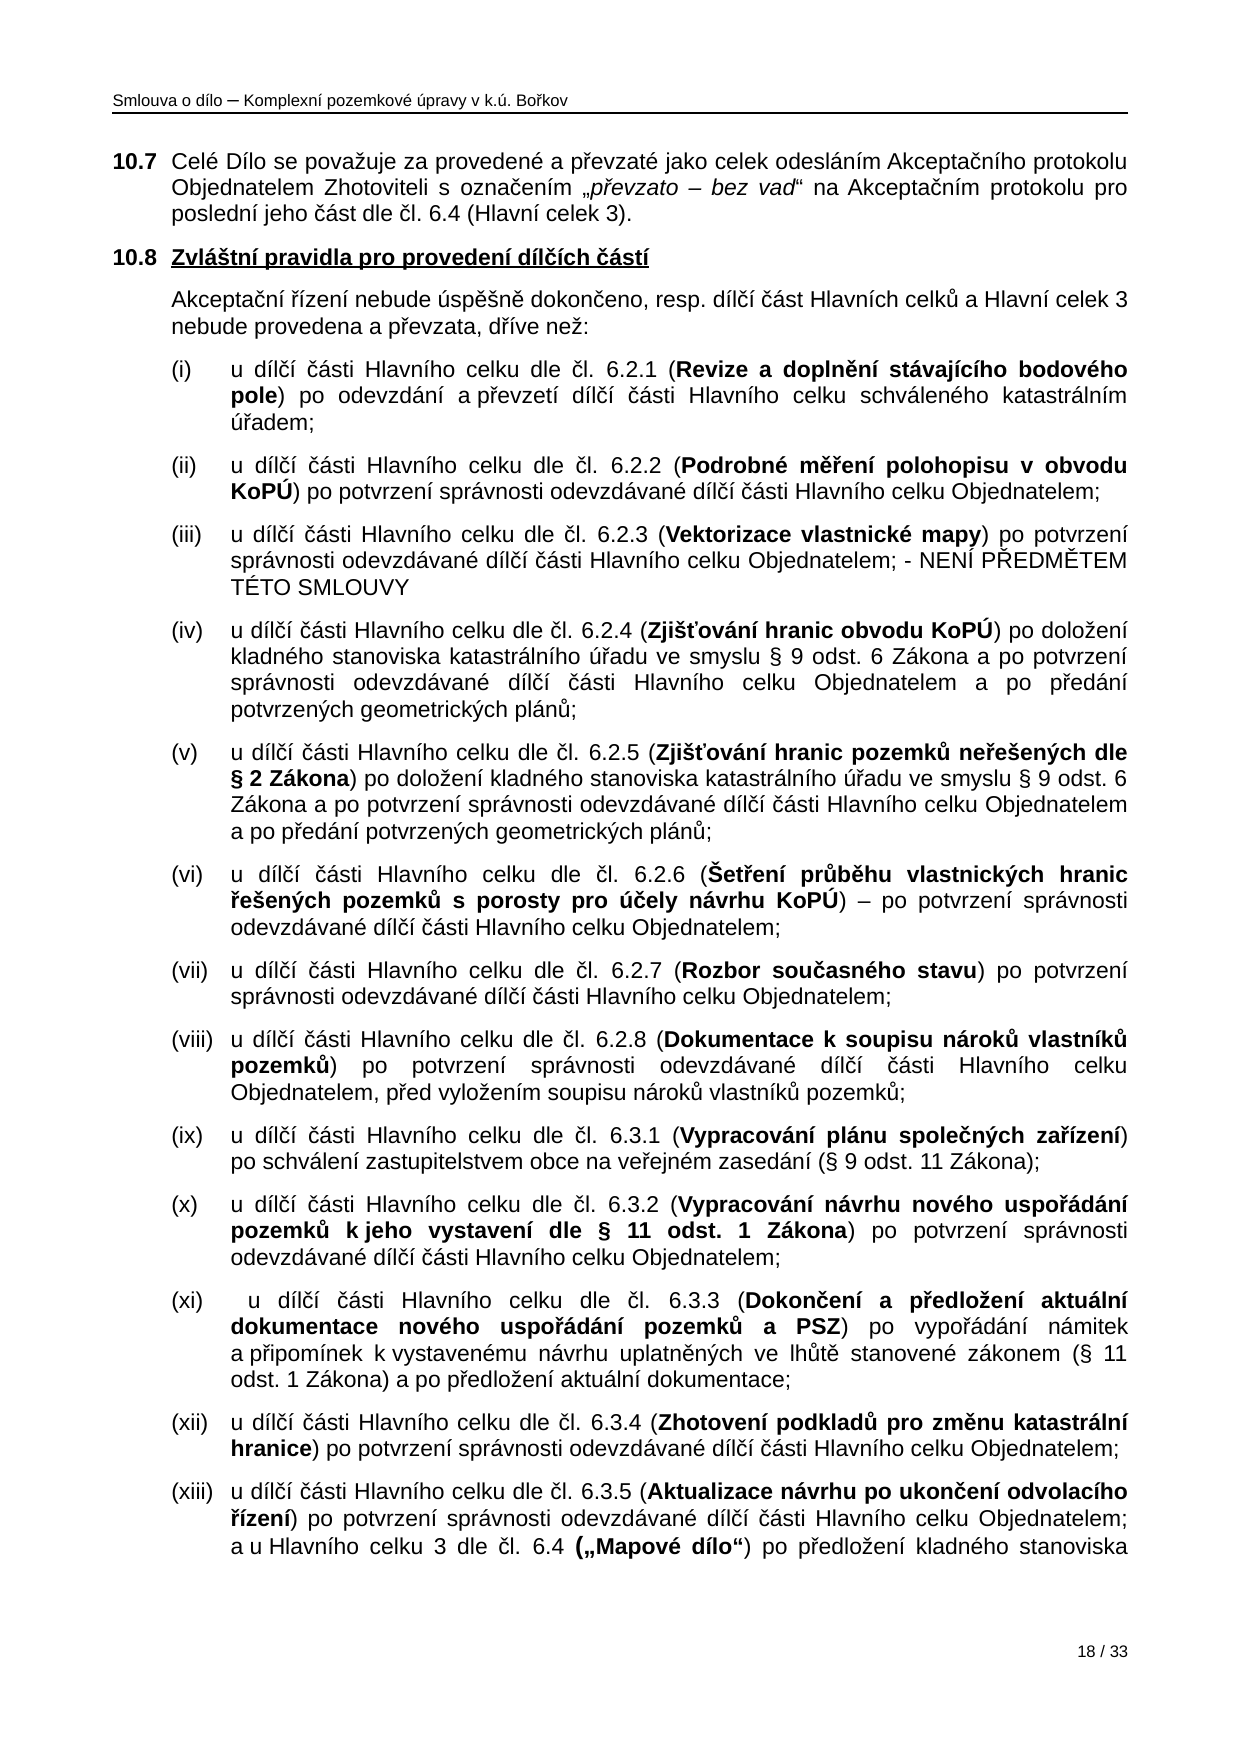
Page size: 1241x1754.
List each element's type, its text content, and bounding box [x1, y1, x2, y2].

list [171, 1478, 1128, 1560]
list u dílčí části Hlavního celku dle čl. 6.2.3 (Vektorizace vlastnické mapy) po potvrzení správnosti odevzdávané dílčí části Hlavního celku Objednatelem; - NENÍ PŘEDMĚTEM TÉTO SMLOUVY [171, 521, 1128, 600]
text Zvláštní pravidla pro provedení dílčích částí [112, 243, 1128, 270]
list u dílčí části Hlavního celku dle čl. 6.3.1 (Vypracování plánu společných zařízení) po schválení zastupitelstvem obce na veřejném zasedání (§ 9 odst. 11 Zákona); [171, 1122, 1128, 1174]
list u dílčí části Hlavního celku dle čl. 6.2.4 (Zjišťování hranic obvodu KoPÚ) po doložení kladného stanoviska katastrálního úřadu ve smyslu § 9 odst. 6 Zákona a po potvrzení správnosti odevzdávané dílčí části Hlavního celku Objednatelem a po předání potvrzených geometrických plánů; [171, 617, 1128, 722]
list Akceptační řízení nebude úspěšně dokončeno, resp. dílčí část Hlavních celků a Hlavní celek 3 nebude provedena a převzata, dříve než: [171, 286, 1128, 339]
list u dílčí části Hlavního celku dle čl. 6.2.8 (Dokumentace k soupisu nároků vlastníků pozemků) po potvrzení správnosti odevzdávané dílčí části Hlavního celku Objednatelem, před vyložením soupisu nároků vlastníků pozemků; [171, 1026, 1128, 1105]
list u dílčí části Hlavního celku dle čl. 6.2.2 (Podrobné měření polohopisu v obvodu KoPÚ) po potvrzení správnosti odevzdávané dílčí části Hlavního celku Objednatelem; [171, 452, 1128, 504]
list u dílčí části Hlavního celku dle čl. 6.2.6 (Šetření průběhu vlastnických hranic řešených pozemků s porosty pro účely návrhu KoPÚ) – po potvrzení správnosti odevzdávané dílčí části Hlavního celku Objednatelem; [171, 861, 1128, 940]
list u dílčí části Hlavního celku dle čl. 6.3.3 (Dokončení a předložení aktuální dokumentace nového uspořádání pozemků a PSZ) po vypořádání námitek a připomínek k vystavenému návrhu uplatněných ve lhůtě stanovené zákonem (§ 11 odst. 1 Zákona) a po předložení aktuální dokumentace; [171, 1287, 1128, 1392]
list u dílčí části Hlavního celku dle čl. 6.2.1 (Revize a doplnění stávajícího bodového pole) po odevzdání a převzetí dílčí části Hlavního celku schváleného katastrálním úřadem; [171, 356, 1128, 435]
text Celé Dílo se považuje za provedené a převzaté jako celek odesláním Akceptačního protokolu Objednatelem Zhotoviteli s označením „převzato – bez vad“ na Akceptačním protokolu pro poslední jeho část dle čl. 6.4 (Hlavní celek 3). [112, 148, 1128, 227]
list u dílčí části Hlavního celku dle čl. 6.3.4 (Zhotovení podkladů pro změnu katastrální hranice) po potvrzení správnosti odevzdávané dílčí části Hlavního celku Objednatelem; [171, 1409, 1128, 1462]
list u dílčí části Hlavního celku dle čl. 6.2.5 (Zjišťování hranic pozemků neřešených dle § 2 Zákona) po doložení kladného stanoviska katastrálního úřadu ve smyslu § 9 odst. 6 Zákona a po potvrzení správnosti odevzdávané dílčí části Hlavního celku Objednatelem a po předání potvrzených geometrických plánů; [171, 739, 1128, 844]
list u dílčí části Hlavního celku dle čl. 6.3.2 (Vypracování návrhu nového uspořádání pozemků k jeho vystavení dle § 11 odst. 1 Zákona) po potvrzení správnosti odevzdávané dílčí části Hlavního celku Objednatelem; [171, 1191, 1128, 1270]
list u dílčí části Hlavního celku dle čl. 6.2.7 (Rozbor současného stavu) po potvrzení správnosti odevzdávané dílčí části Hlavního celku Objednatelem; [171, 957, 1128, 1009]
